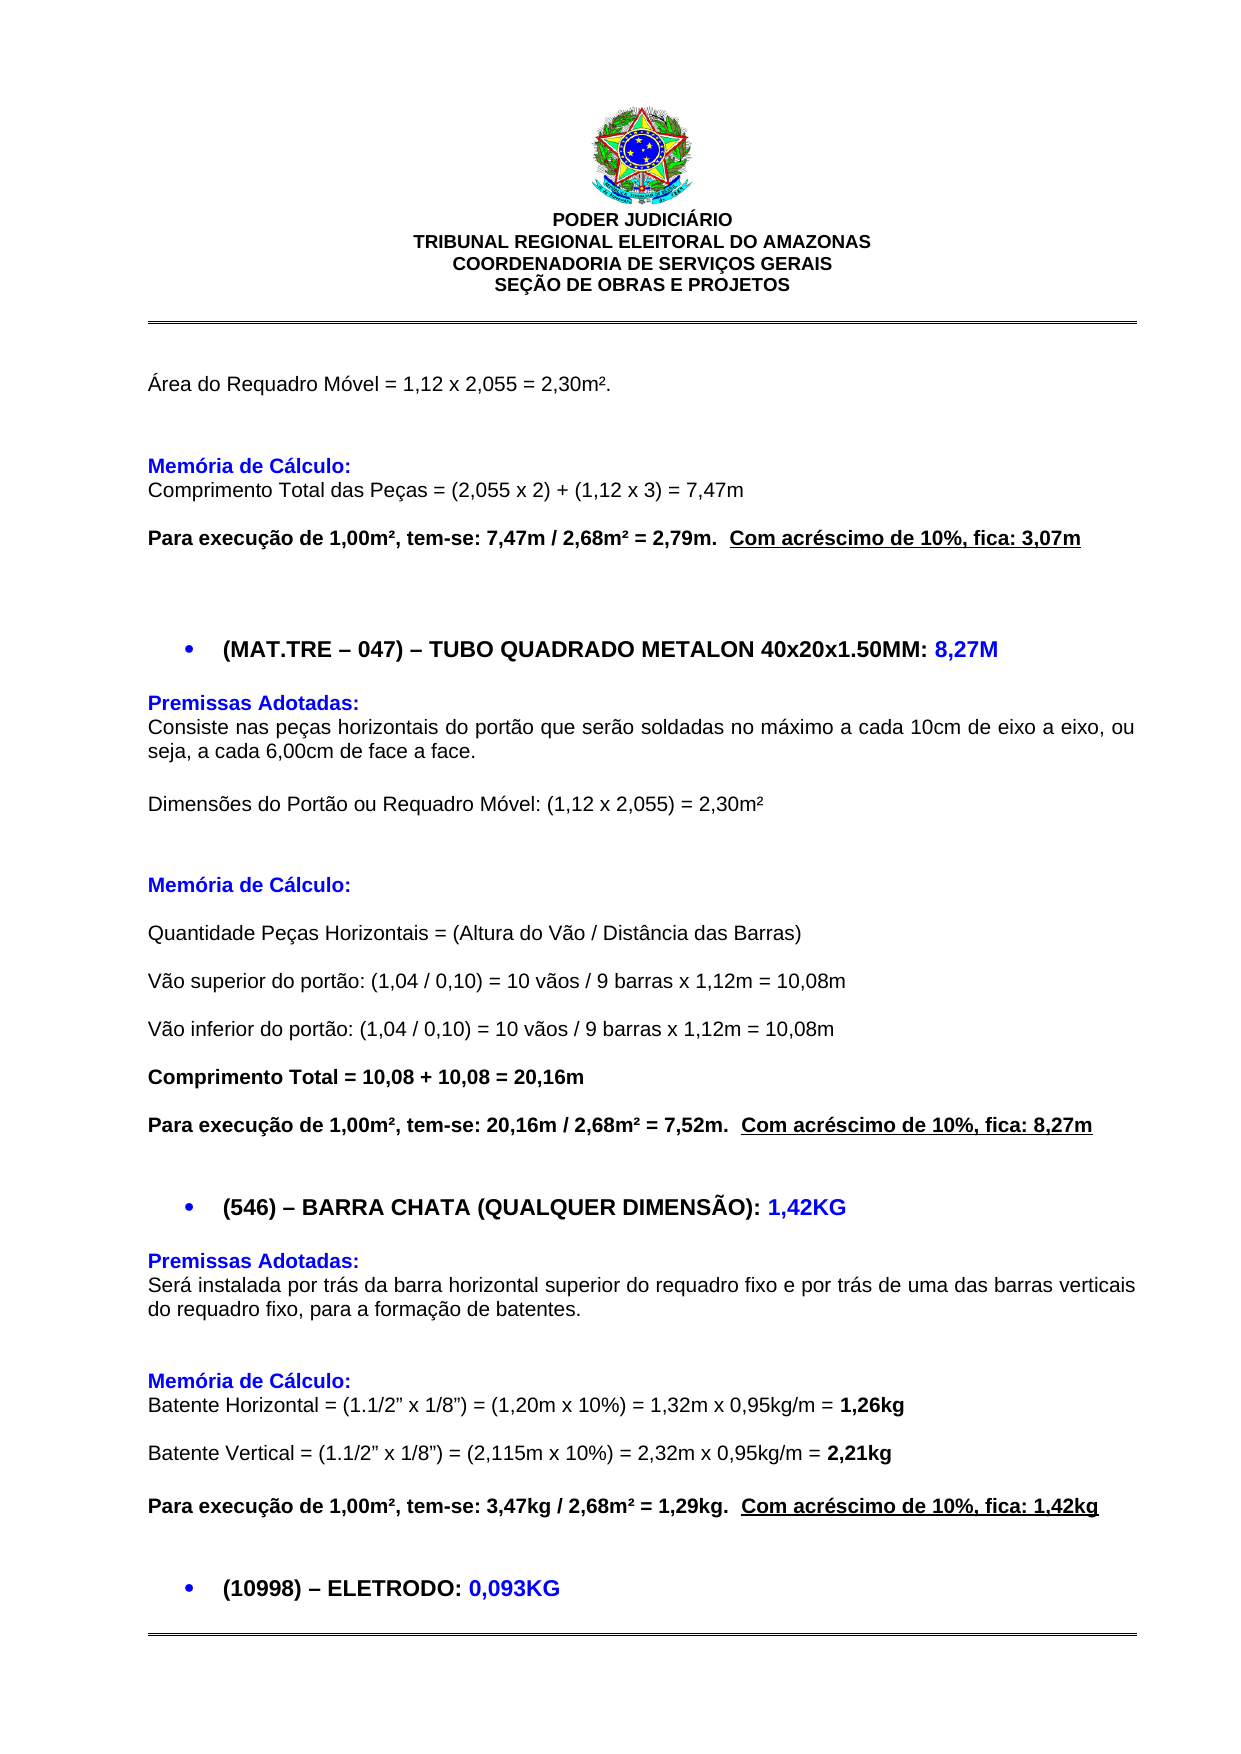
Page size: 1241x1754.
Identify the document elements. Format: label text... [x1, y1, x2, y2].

text Premissas Adotadas: [148, 691, 1137, 715]
text Vão superior do portão: (1,04 / 0,10) = 10 vãos / 9 barras x 1,12m = 10,08m [148, 969, 1137, 993]
text Área do Requadro Móvel = 1,12 x 2,055 = 2,30m². [148, 372, 1137, 396]
text Batente Vertical = (1.1/2” x 1/8”) = (2,115m x 10%) = 2,32m x 0,95kg/m = 2,21kg [148, 1441, 1137, 1465]
text Comprimento Total = 10,08 + 10,08 = 20,16m [148, 1065, 1137, 1089]
text Para execução de 1,00m², tem-se: 7,47m / 2,68m² = 2,79m. Com acréscimo de 10%, fica: 3,07m [148, 526, 1137, 549]
text Memória de Cálculo: [148, 1369, 1137, 1393]
text Memória de Cálculo: [148, 454, 1137, 478]
text Comprimento Total das Peças = (2,055 x 2) + (1,12 x 3) = 7,47m [148, 478, 1137, 502]
list (10998) – ELETRODO: 0,093KG [185, 1575, 1137, 1601]
text Vão inferior do portão: (1,04 / 0,10) = 10 vãos / 9 barras x 1,12m = 10,08m [148, 1017, 1137, 1041]
text Quantidade Peças Horizontais = (Altura do Vão / Distância das Barras) [148, 921, 1137, 945]
text Consiste nas peças horizontais do portão que serão soldadas no máximo a cada 10cm de eixo a eixo, ou seja, a cada 6,00cm de face a face. [148, 715, 1137, 763]
text Batente Horizontal = (1.1/2” x 1/8”) = (1,20m x 10%) = 1,32m x 0,95kg/m = 1,26kg [148, 1393, 1137, 1417]
text Memória de Cálculo: [148, 873, 1137, 897]
text Premissas Adotadas: [148, 1249, 1137, 1273]
text Dimensões do Portão ou Requadro Móvel: (1,12 x 2,055) = 2,30m² [148, 792, 1137, 816]
text Será instalada por trás da barra horizontal superior do requadro fixo e por trás de uma das barras verticais do requadro fixo, para a formação de batentes. [148, 1273, 1137, 1321]
list (546) – BARRA CHATA (QUALQUER DIMENSÃO): 1,42KG [185, 1194, 1137, 1220]
text Para execução de 1,00m², tem-se: 3,47kg / 2,68m² = 1,29kg. Com acréscimo de 10%, fica: 1,42kg [148, 1493, 1137, 1517]
list (MAT.TRE – 047) – TUBO QUADRADO METALON 40x20x1.50MM: 8,27M [185, 636, 1137, 662]
text Para execução de 1,00m², tem-se: 20,16m / 2,68m² = 7,52m. Com acréscimo de 10%, fica: 8,27m [148, 1113, 1137, 1137]
